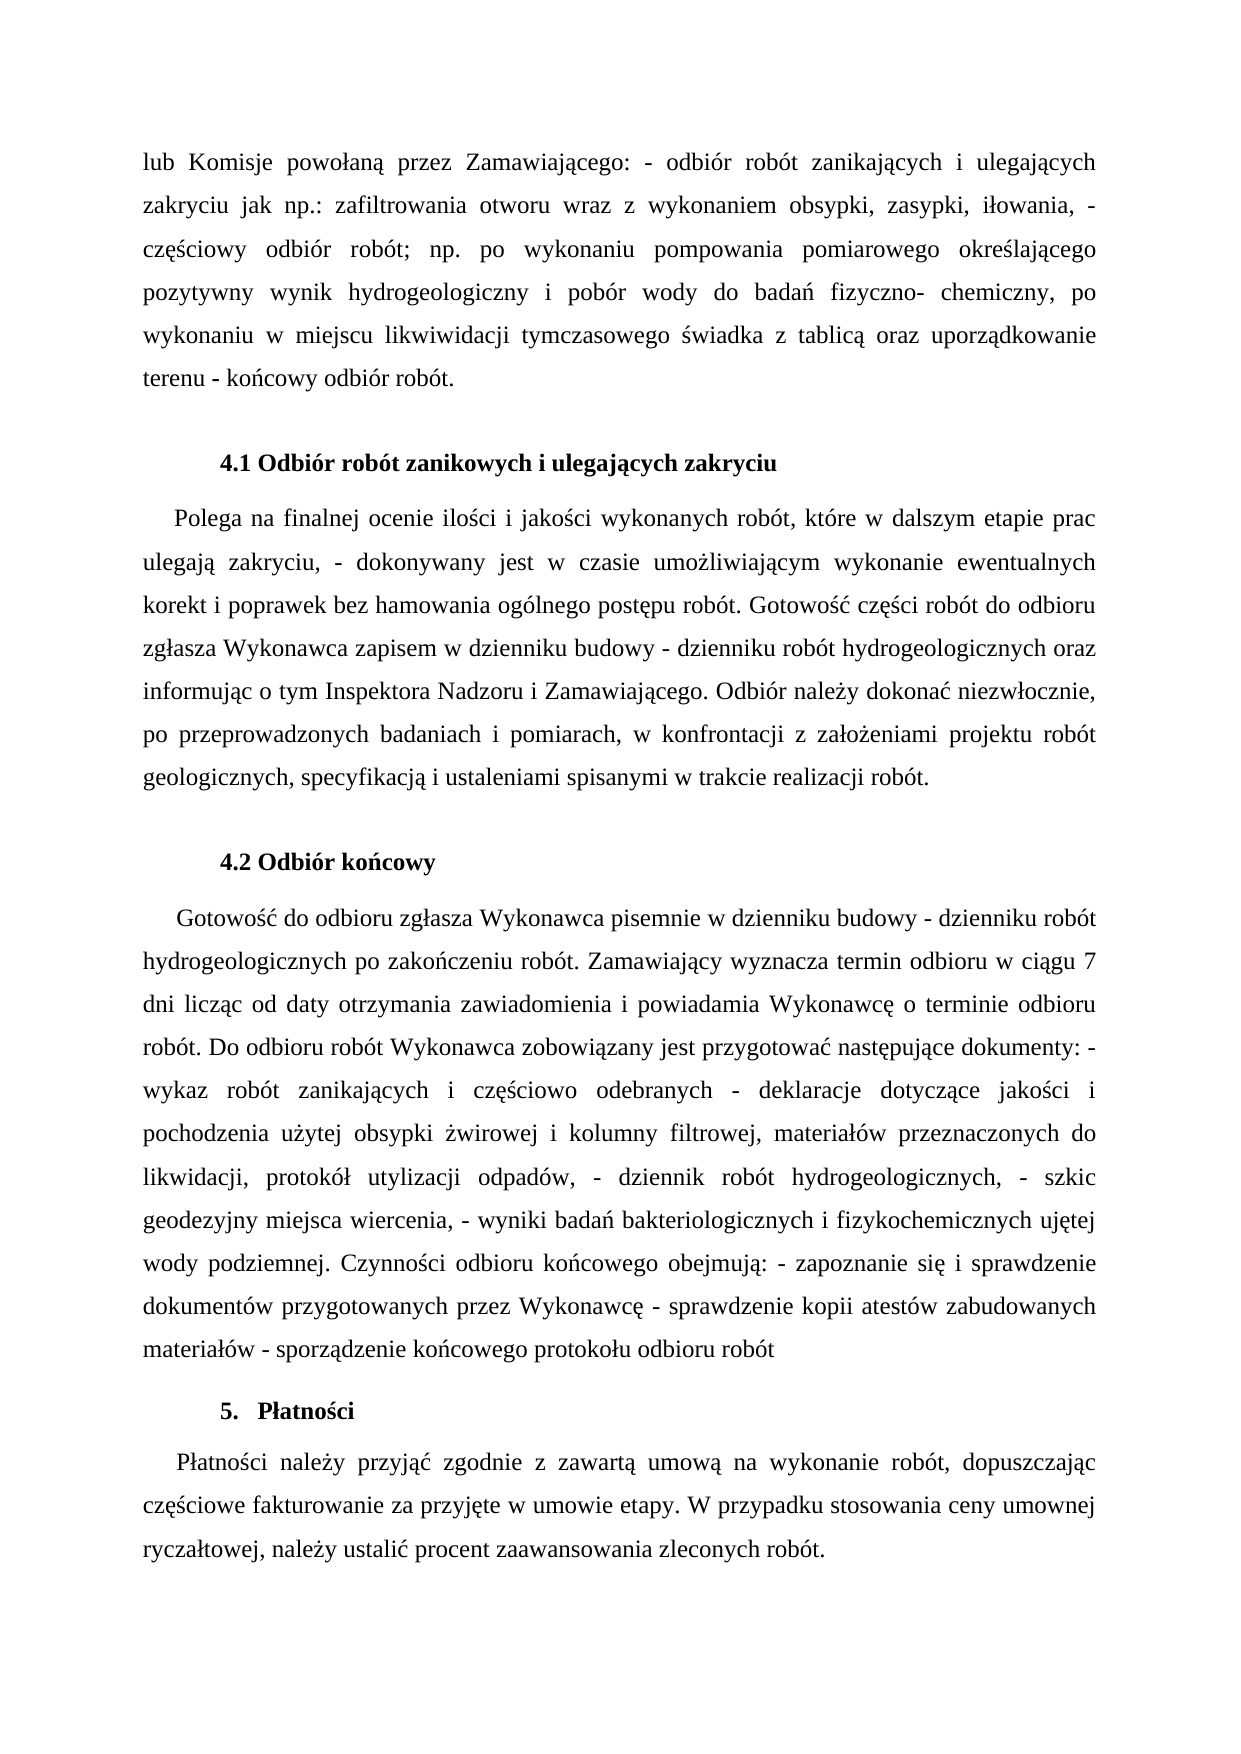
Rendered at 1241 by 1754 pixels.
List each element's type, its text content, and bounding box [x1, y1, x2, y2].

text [143, 147, 1097, 392]
text Gotowość do odbioru zgłasza Wykonawca pisemnie w dzienniku budowy - dzienniku robót hydrogeologicznych po zakończeniu robót. Zamawiający wyznacza termin odbioru w ciągu 7 dni licząc od daty otrzymania zawiadomienia i powiadamia Wykonawcę o terminie odbioru robót. Do odbioru robót Wykonawca zobowiązany jest przygotować następujące dokumenty: - wykaz robót zanikających i częściowo odebranych - deklaracje dotyczące jakości i pochodzenia użytej obsypki żwirowej i kolumny filtrowej, materiałów przeznaczonych do likwidacji, protokół utylizacji odpadów, - dziennik robót hydrogeologicznych, - szkic geodezyjny miejsca wiercenia, - wyniki badań bakteriologicznych i fizykochemicznych ujętej wody podziemnej. Czynności odbioru końcowego obejmują: - zapoznanie się i sprawdzenie dokumentów przygotowanych przez Wykonawcę - sprawdzenie kopii atestów zabudowanych materiałów - sporządzenie końcowego protokołu odbioru robót [143, 903, 1097, 1363]
list Płatności [220, 1396, 1097, 1425]
list Odbiór robót zanikowych i ulegających zakryciu [220, 448, 1097, 477]
list Odbiór końcowy [220, 847, 1097, 876]
text Polega na finalnej ocenie ilości i jakości wykonanych robót, które w dalszym etapie prac ulegają zakryciu, - dokonywany jest w czasie umożliwiającym wykonanie ewentualnych korekt i poprawek bez hamowania ogólnego postępu robót. Gotowość części robót do odbioru zgłasza Wykonawca zapisem w dzienniku budowy - dzienniku robót hydrogeologicznych oraz informując o tym Inspektora Nadzoru i Zamawiającego. Odbiór należy dokonać niezwłocznie, po przeprowadzonych badaniach i pomiarach, w konfrontacji z założeniami projektu robót geologicznych, specyfikacją i ustaleniami spisanymi w trakcie realizacji robót. [143, 503, 1097, 791]
text Płatności należy przyjąć zgodnie z zawartą umową na wykonanie robót, dopuszczając częściowe fakturowanie za przyjęte w umowie etapy. W przypadku stosowania ceny umownej ryczałtowej, należy ustalić procent zaawansowania zleconych robót. [143, 1447, 1097, 1562]
